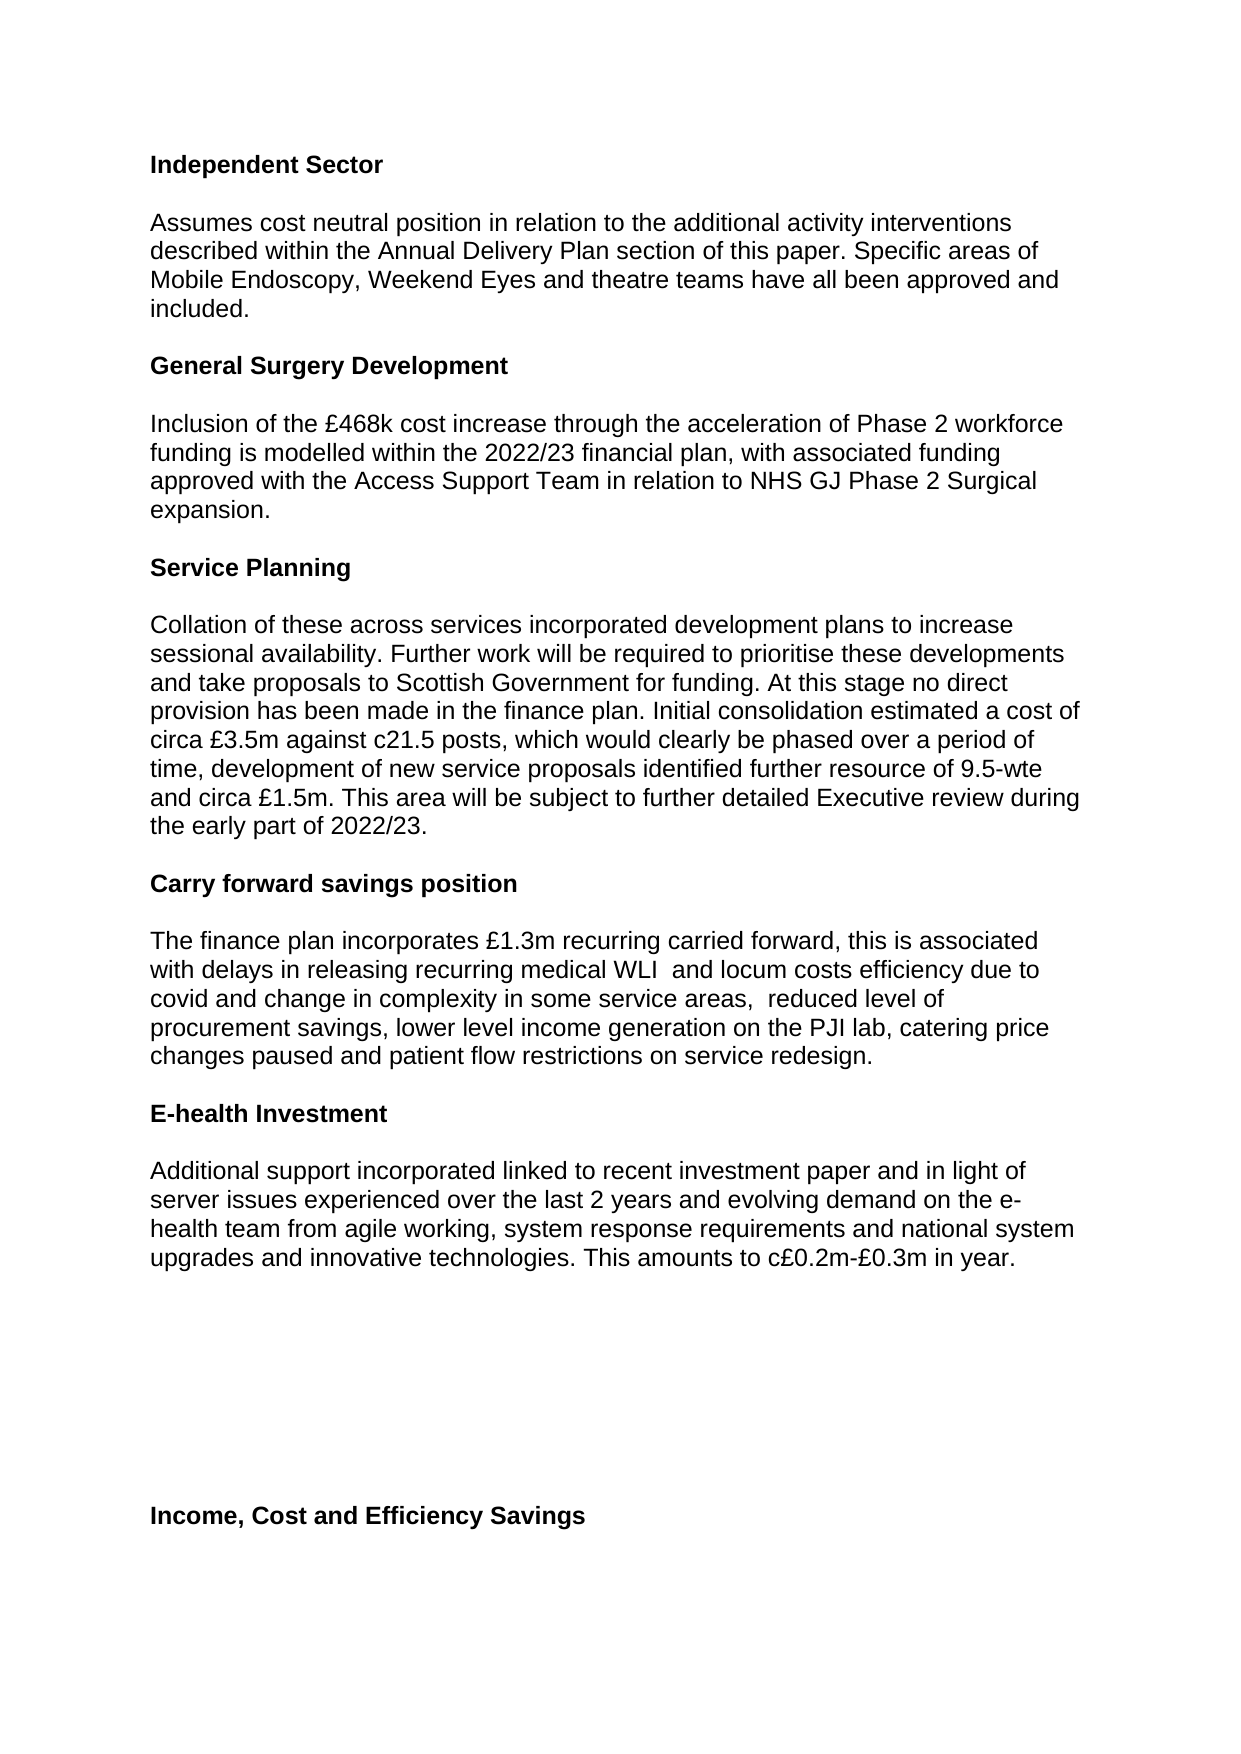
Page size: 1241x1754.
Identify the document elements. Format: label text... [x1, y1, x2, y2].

text Independent Sector [150, 150, 1090, 179]
text Additional support incorporated linked to recent investment paper and in light of server issues experienced over the last 2 years and evolving demand on the e-health team from agile working, system response requirements and national system upgrades and innovative technologies. This amounts to c£0.2m-£0.3m in year. [150, 1156, 1090, 1271]
text General Surgery Development [150, 351, 1090, 380]
text E-health Investment [150, 1099, 1090, 1127]
text Inclusion of the £468k cost increase through the acceleration of Phase 2 workforce funding is modelled within the 2022/23 financial plan, with associated funding approved with the Access Support Team in relation to NHS GJ Phase 2 Surgical expansion. [150, 409, 1090, 524]
text Collation of these across services incorporated development plans to increase sessional availability. Further work will be required to prioritise these developments and take proposals to Scottish Government for funding. At this stage no direct provision has been made in the finance plan. Initial consolidation estimated a cost of circa £3.5m against c21.5 posts, which would clearly be phased over a period of time, development of new service proposals identified further resource of 9.5-wte and circa £1.5m. This area will be subject to further detailed Executive review during the early part of 2022/23. [150, 610, 1090, 840]
text Service Planning [150, 552, 1090, 581]
text Assumes cost neutral position in relation to the additional activity interventions described within the Annual Delivery Plan section of this paper. Specific areas of Mobile Endoscopy, Weekend Eyes and theatre teams have all been approved and included. [150, 207, 1090, 322]
text The finance plan incorporates £1.3m recurring carried forward, this is associated with delays in releasing recurring medical WLI and locum costs efficiency due to covid and change in complexity in some service areas, reduced level of procurement savings, lower level income generation on the PJI lab, catering price changes paused and patient flow restrictions on service redesign. [150, 926, 1090, 1070]
text Income, Cost and Efficiency Savings [150, 1501, 1090, 1530]
text Carry forward savings position [150, 869, 1090, 897]
